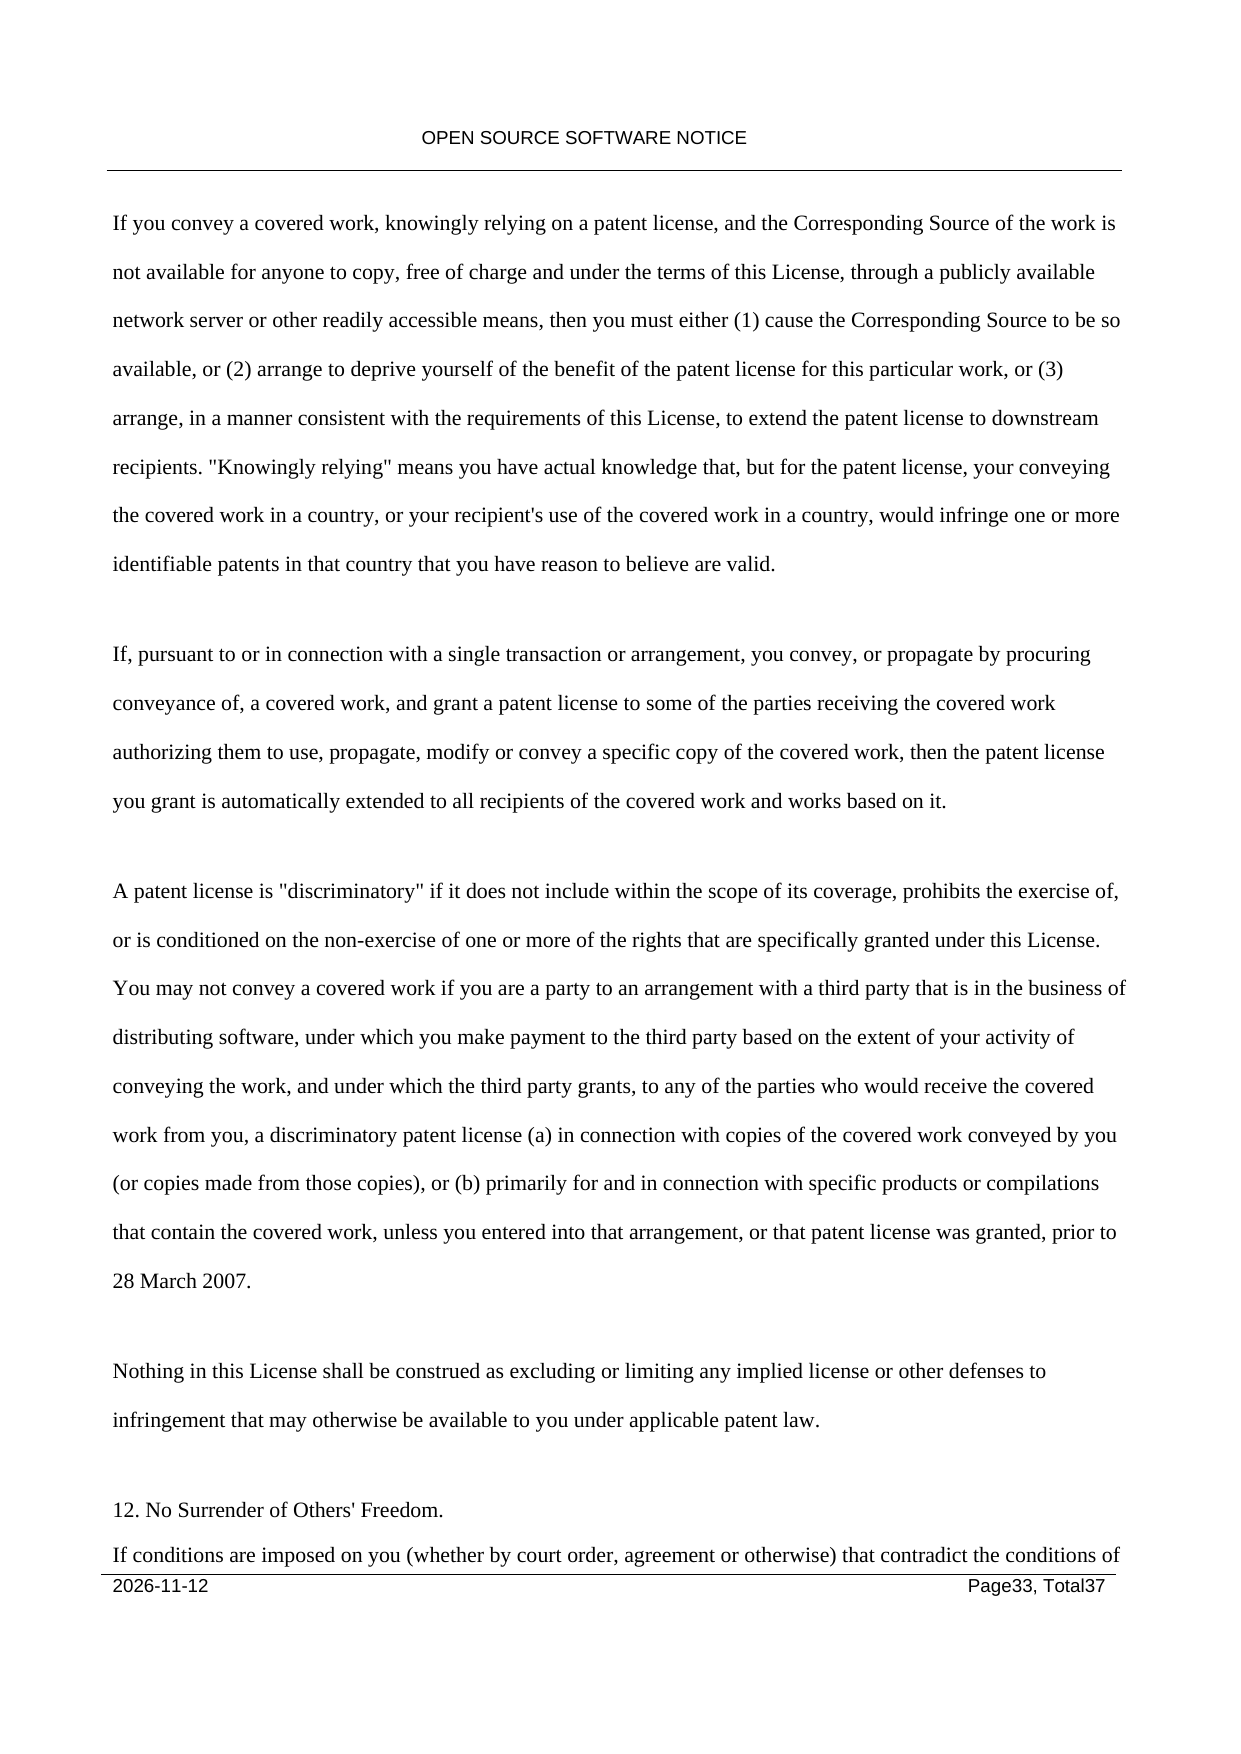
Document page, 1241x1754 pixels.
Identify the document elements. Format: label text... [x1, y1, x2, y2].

text If you convey a covered work, knowingly relying on a patent license, and the Corresponding Source of the work is not available for anyone to copy, free of charge and under the terms of this License, through a publicly available network server or other readily accessible means, then you must either (1) cause the Corresponding Source to be so available, or (2) arrange to deprive yourself of the benefit of the patent license for this particular work, or (3) arrange, in a manner consistent with the requirements of this License, to extend the patent license to downstream recipients. "Knowingly relying" means you have actual knowledge that, but for the patent license, your conveying the covered work in a country, or your recipient's use of the covered work in a country, would infringe one or more identifiable patents in that country that you have reason to believe are valid. [112, 206, 1128, 580]
text A patent license is "discriminatory" if it does not include within the scope of its coverage, prohibits the exercise of, or is conditioned on the non-exercise of one or more of the rights that are specifically granted under this License. You may not convey a covered work if you are a party to an arrangement with a third party that is in the business of distributing software, under which you make payment to the third party based on the extent of your activity of conveying the work, and under which the third party grants, to any of the parties who would receive the covered work from you, a discriminatory patent license (a) in connection with copies of the covered work conveyed by you (or copies made from those copies), or (b) primarily for and in connection with specific products or compilations that contain the covered work, unless you entered into that arrangement, or that patent license was granted, prior to 28 March 2007. [112, 874, 1128, 1297]
text 12. No Surrender of Others' Freedom. [112, 1493, 1128, 1526]
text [112, 1538, 1128, 1571]
text Nothing in this License shall be construed as excluding or limiting any implied license or other defenses to infringement that may otherwise be available to you under applicable patent law. [112, 1354, 1128, 1436]
text If, pursuant to or in connection with a single transaction or arrangement, you convey, or propagate by procuring conveyance of, a covered work, and grant a patent license to some of the parties receiving the covered work authorizing them to use, propagate, modify or convey a specific copy of the covered work, then the patent license you grant is automatically extended to all recipients of the covered work and works based on it. [112, 638, 1128, 817]
